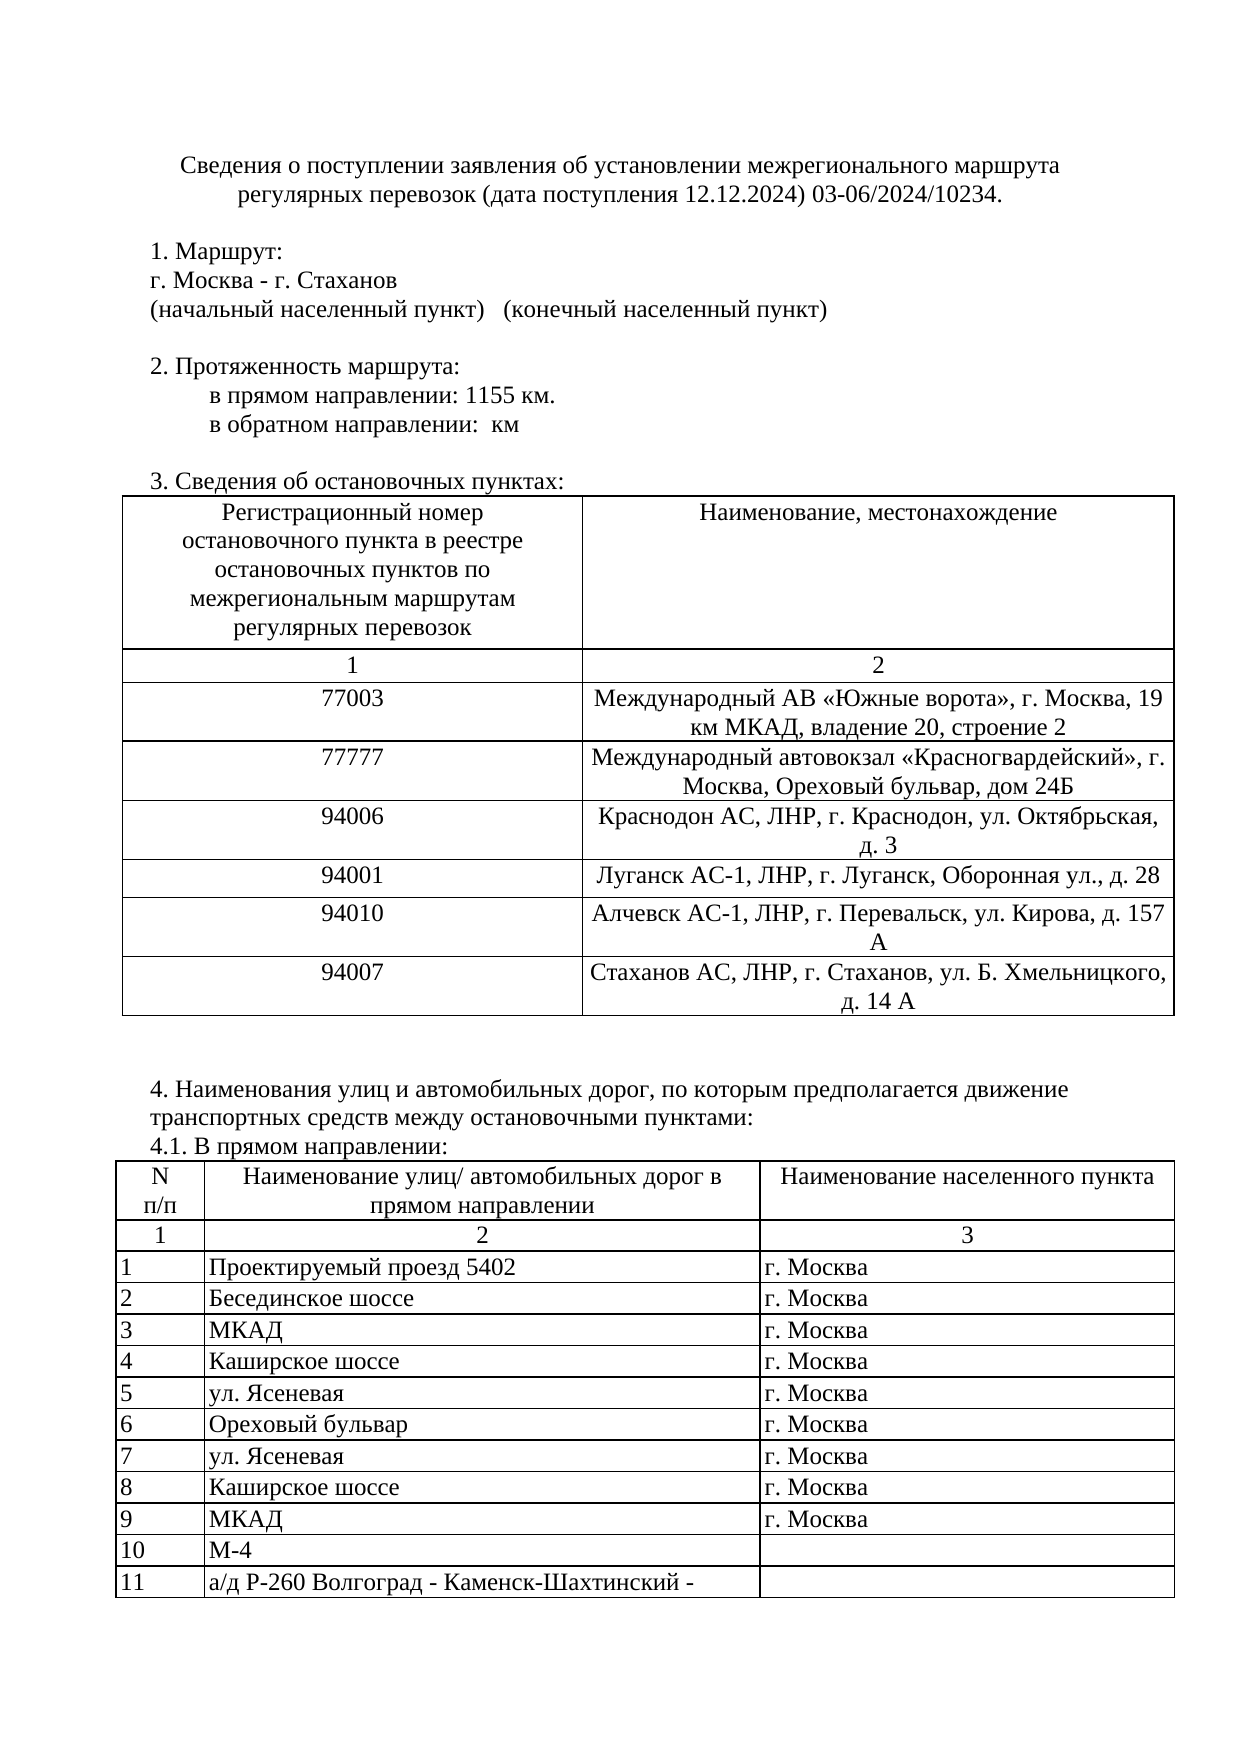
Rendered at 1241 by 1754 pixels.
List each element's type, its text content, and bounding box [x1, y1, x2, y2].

table_cell 1 [123, 650, 582, 681]
table_cell [761, 1535, 1174, 1565]
table_cell 2 [205, 1221, 759, 1250]
table_cell 10 [117, 1535, 204, 1565]
table_header Наименование улиц/ автомобильных дорог в прямом направлении [205, 1162, 759, 1219]
table_cell Каширское шоссе [205, 1472, 759, 1502]
table_cell 11 [117, 1567, 204, 1596]
table_cell 1 [117, 1252, 204, 1282]
table_cell ул. Ясеневая [205, 1378, 759, 1408]
table_cell 3 [117, 1315, 204, 1345]
table_cell 1 [117, 1221, 204, 1250]
table_cell Международный АВ «Южные ворота», г. Москва, 19 км МКАД, владение 20, строение 2 [583, 683, 1173, 740]
text Сведения о поступлении заявления об установлении межрегионального маршрута регулярных перевозок (дата поступления 12.12.2024) 03-06/2024/10234. [150, 150, 1090, 207]
table_cell г. Москва [761, 1378, 1174, 1408]
table_cell Международный автовокзал «Красногвардейский», г. Москва, Ореховый бульвар, дом 24Б [583, 742, 1173, 799]
text в обратном направлении: км [150, 409, 1090, 437]
table_header Наименование населенного пункта [761, 1162, 1174, 1219]
table_cell Краснодон АС, ЛНР, г. Краснодон, ул. Октябрьская, д. 3 [583, 801, 1173, 858]
table_cell Проектируемый проезд 5402 [205, 1252, 759, 1282]
text 1. Маршрут: [150, 236, 1090, 265]
table_cell Бесединское шоссе [205, 1283, 759, 1313]
table_cell г. Москва [761, 1252, 1174, 1282]
table_cell 3 [761, 1221, 1174, 1250]
table_cell 7 [117, 1441, 204, 1471]
table_cell г. Москва [761, 1315, 1174, 1345]
table_cell 5 [117, 1378, 204, 1408]
text г. Москва - г. Стаханов [150, 265, 1090, 294]
table_cell 6 [117, 1409, 204, 1439]
table_cell 94001 [123, 860, 582, 896]
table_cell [205, 1567, 759, 1596]
table_cell г. Москва [761, 1472, 1174, 1502]
text 2. Протяженность маршрута: [150, 351, 1090, 380]
table_header N п/п [117, 1162, 204, 1219]
table_cell 94010 [123, 898, 582, 956]
table_cell 8 [117, 1472, 204, 1502]
table_cell 9 [117, 1504, 204, 1533]
table_cell [761, 1567, 1174, 1596]
table_cell г. Москва [761, 1409, 1174, 1439]
table_cell 94006 [123, 801, 582, 858]
table_cell Каширское шоссе [205, 1346, 759, 1376]
text (начальный населенный пункт) (конечный населенный пункт) [150, 294, 1090, 322]
table_cell Стаханов АС, ЛНР, г. Стаханов, ул. Б. Хмельницкого, д. 14 А [583, 957, 1173, 1014]
table_cell 2 [583, 650, 1173, 681]
table_cell МКАД [205, 1315, 759, 1345]
table_cell ул. Ясеневая [205, 1441, 759, 1471]
table_cell 2 [117, 1283, 204, 1313]
table_cell Ореховый бульвар [205, 1409, 759, 1439]
table_header Регистрационный номер остановочного пункта в реестре остановочных пунктов по межрегиональным маршрутам регулярных перевозок [123, 497, 582, 648]
table_cell 77777 [123, 742, 582, 799]
table_cell 4 [117, 1346, 204, 1376]
table_cell М-4 [205, 1535, 759, 1565]
text 4.1. В прямом направлении: [150, 1131, 1090, 1160]
table_cell г. Москва [761, 1441, 1174, 1471]
text 4. Наименования улиц и автомобильных дорог, по которым предполагается движение транспортных средств между остановочными пунктами: [150, 1074, 1090, 1131]
table_cell г. Москва [761, 1504, 1174, 1533]
table_cell г. Москва [761, 1283, 1174, 1313]
table_cell Алчевск АС-1, ЛНР, г. Перевальск, ул. Кирова, д. 157 А [583, 898, 1173, 956]
table_cell г. Москва [761, 1346, 1174, 1376]
table_cell Луганск АС-1, ЛНР, г. Луганск, Оборонная ул., д. 28 [583, 860, 1173, 896]
table_header Наименование, местонахождение [583, 497, 1173, 648]
text 3. Сведения об остановочных пунктах: [150, 466, 1090, 495]
table_cell 77003 [123, 683, 582, 740]
table_cell МКАД [205, 1504, 759, 1533]
text в прямом направлении: 1155 км. [150, 380, 1090, 409]
table_cell 94007 [123, 957, 582, 1014]
